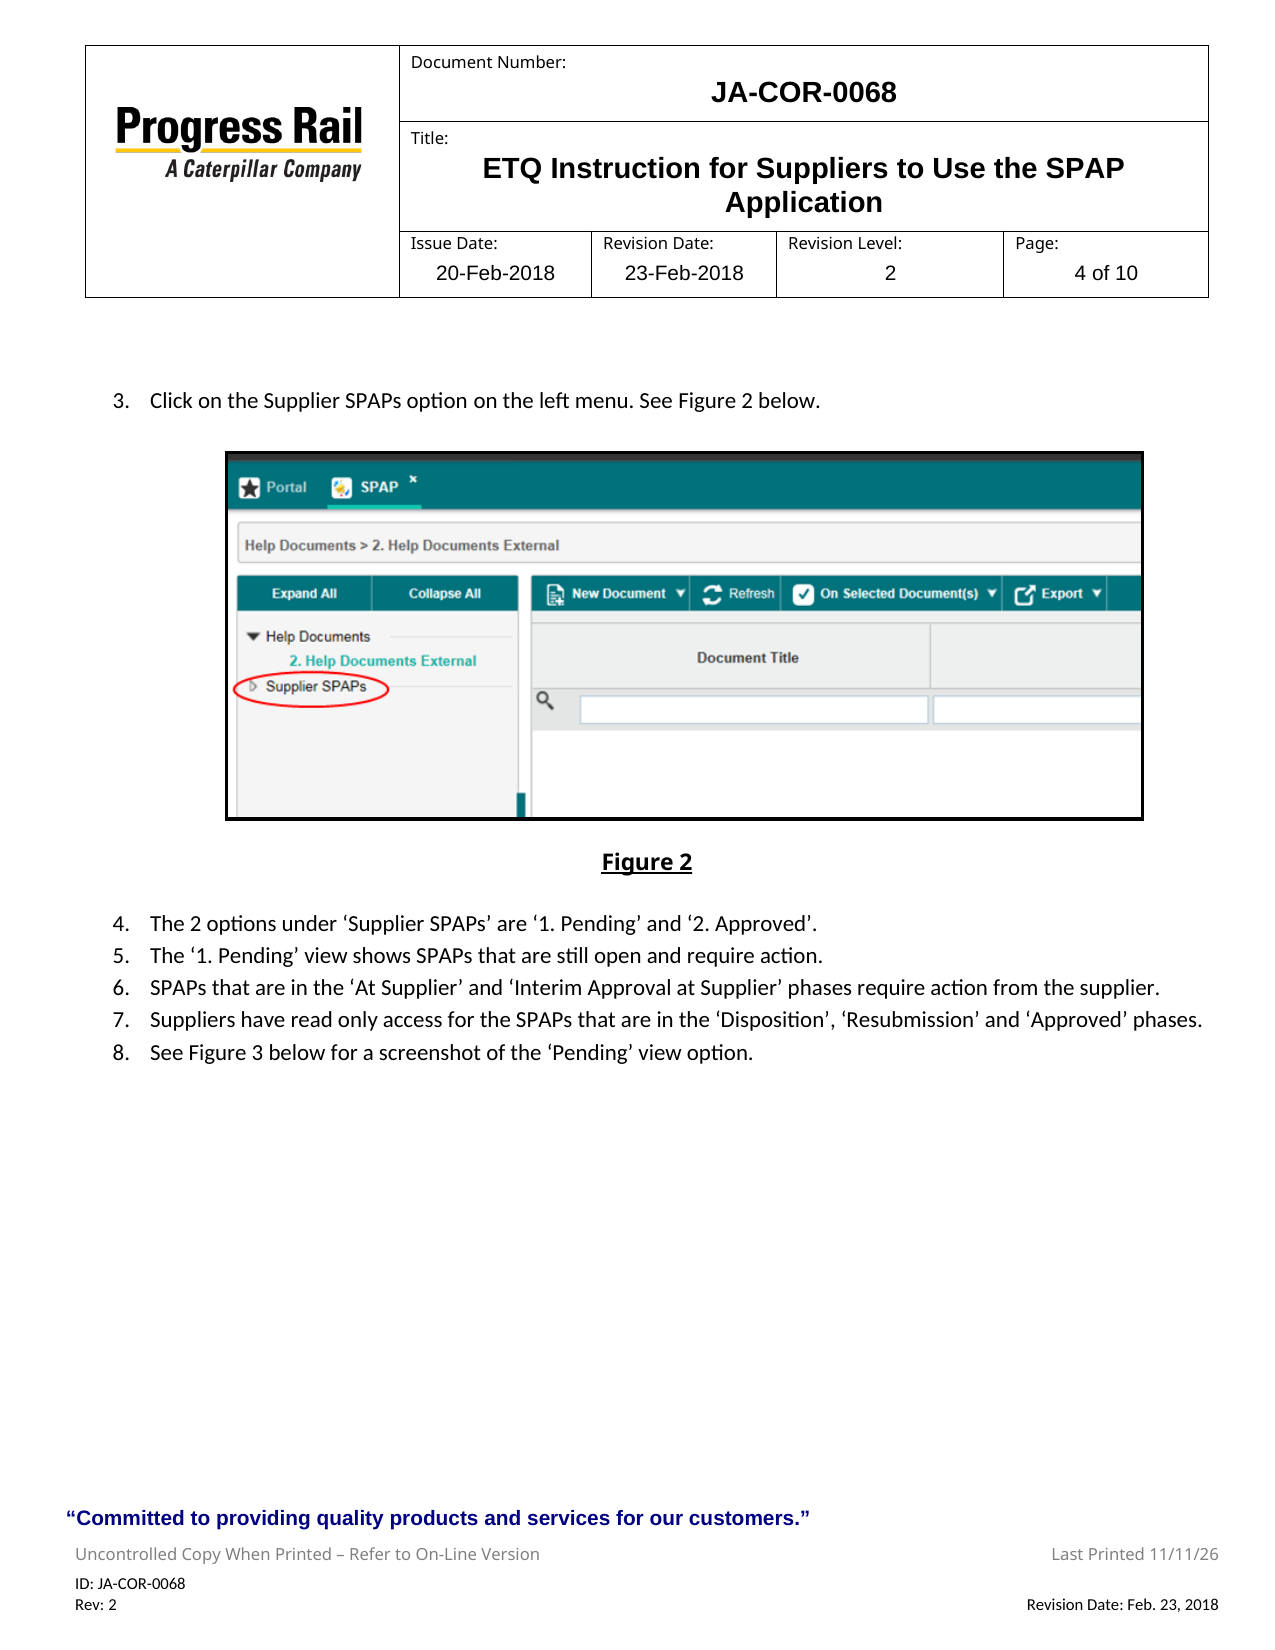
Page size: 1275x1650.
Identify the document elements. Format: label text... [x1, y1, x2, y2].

picture [228, 454, 1141, 817]
list The ‘1. Pending’ view shows SPAPs that are still open and require action. [112, 941, 1219, 969]
list See Figure 3 below for a screenshot of the ‘Pending’ view option. [112, 1038, 1219, 1066]
list Suppliers have read only access for the SPAPs that are in the ‘Disposition’, ‘Resubmission’ and ‘Approved’ phases. [112, 1006, 1219, 1033]
list The 2 options under ‘Supplier SPAPs’ are ‘1. Pending’ and ‘2. Approved’. [112, 909, 1219, 937]
list SPAPs that are in the ‘At Supplier’ and ‘Interim Approval at Supplier’ phases require action from the supplier. [112, 973, 1219, 1001]
list Click on the Supplier SPAPs option on the left menu. See Figure 2 below. [112, 386, 1219, 414]
picture [115, 107, 362, 182]
